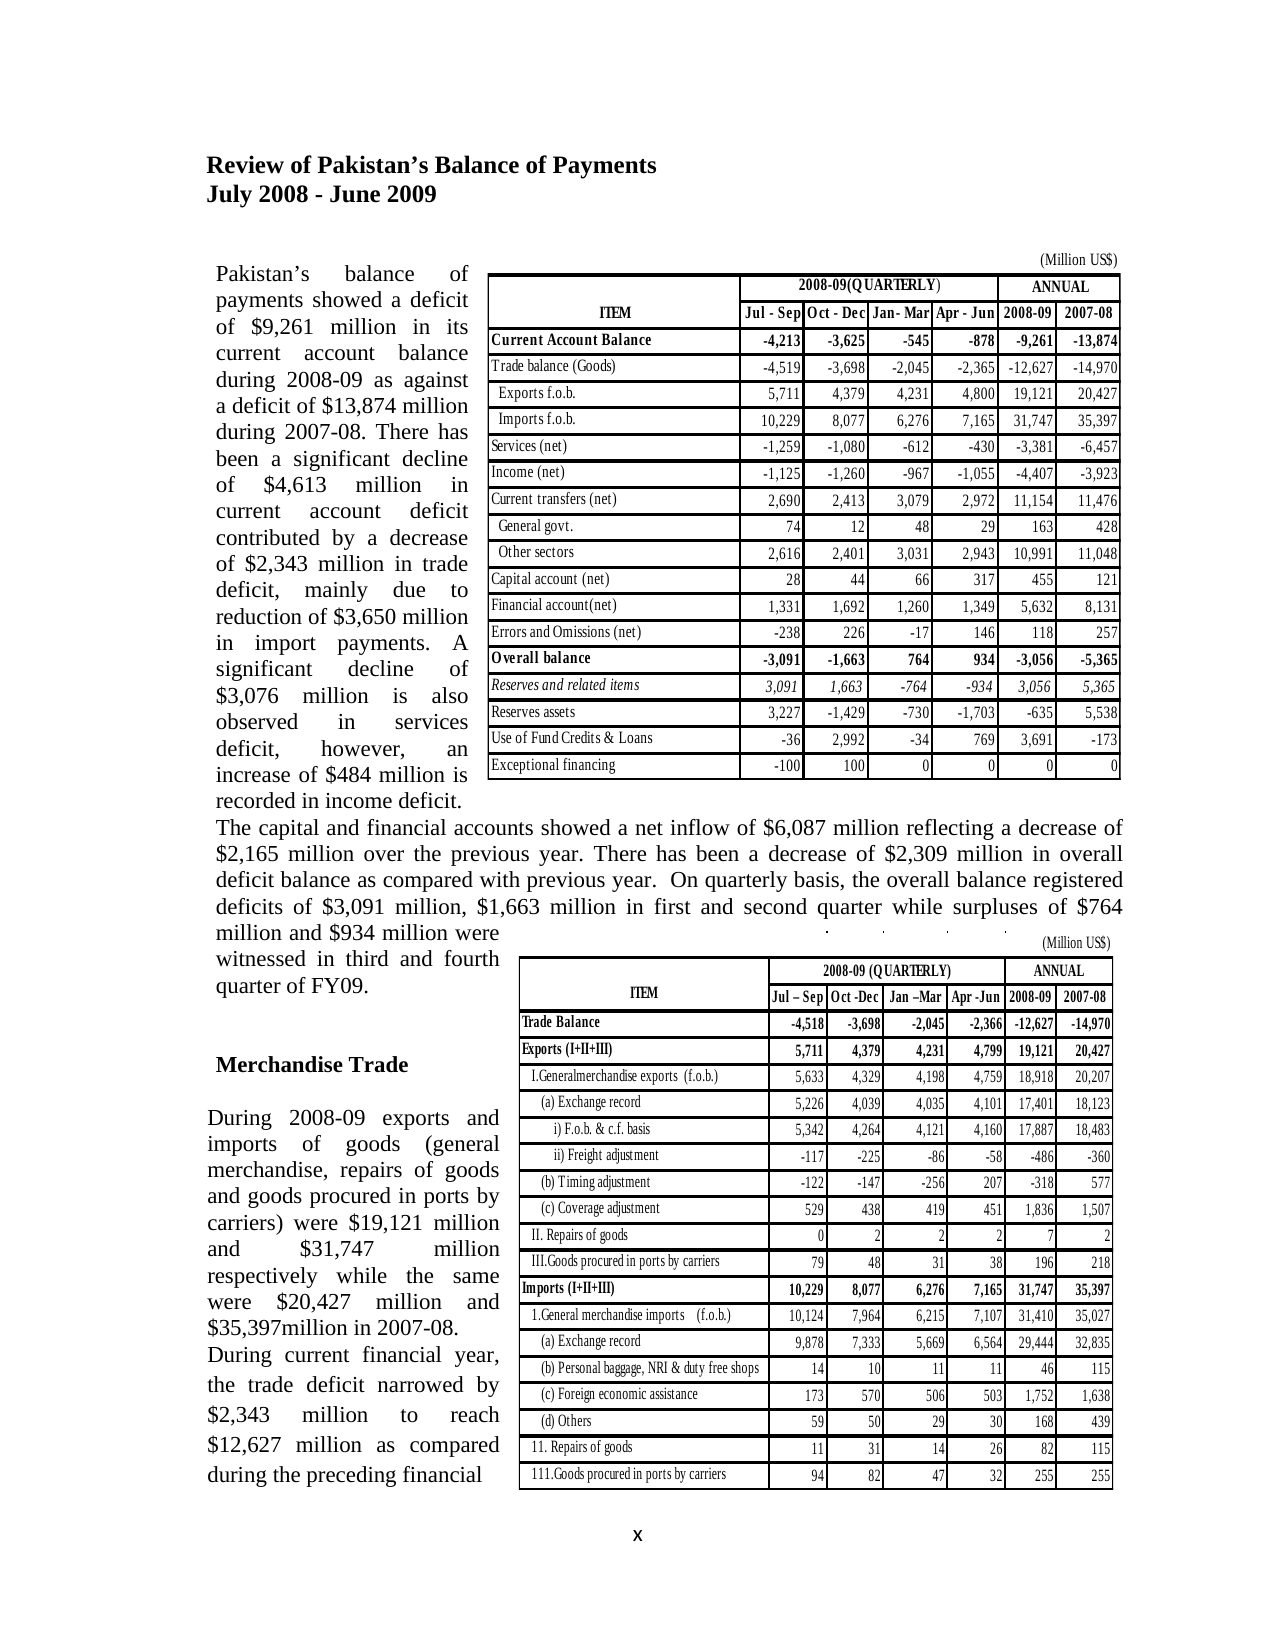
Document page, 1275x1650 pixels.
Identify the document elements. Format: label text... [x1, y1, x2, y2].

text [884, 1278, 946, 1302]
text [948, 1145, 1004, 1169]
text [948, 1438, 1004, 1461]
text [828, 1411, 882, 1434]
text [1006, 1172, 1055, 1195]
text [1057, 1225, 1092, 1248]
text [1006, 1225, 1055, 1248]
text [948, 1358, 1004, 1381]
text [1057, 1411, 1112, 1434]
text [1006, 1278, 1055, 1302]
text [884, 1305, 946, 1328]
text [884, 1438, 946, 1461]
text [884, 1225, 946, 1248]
text During current financial year, the trade deficit narrowed by $2,343 million to reach $12,627 million as compared during the preceding financial [207, 1341, 518, 1488]
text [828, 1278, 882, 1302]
text Pakistan’s balance of payments showed a deficit of $9,261 million in its current account balance during 2008-09 as against a deficit of $13,874 million during 2007-08. There has been a significant decline of $4,613 million in current account deficit contributed by a decrease of $2,343 million in trade deficit, mainly due to reduction of $3,650 million in import payments. A significant decline of $3,076 million is also observed in services deficit, however, an increase of $484 million is recorded in income deficit. [216, 260, 1091, 814]
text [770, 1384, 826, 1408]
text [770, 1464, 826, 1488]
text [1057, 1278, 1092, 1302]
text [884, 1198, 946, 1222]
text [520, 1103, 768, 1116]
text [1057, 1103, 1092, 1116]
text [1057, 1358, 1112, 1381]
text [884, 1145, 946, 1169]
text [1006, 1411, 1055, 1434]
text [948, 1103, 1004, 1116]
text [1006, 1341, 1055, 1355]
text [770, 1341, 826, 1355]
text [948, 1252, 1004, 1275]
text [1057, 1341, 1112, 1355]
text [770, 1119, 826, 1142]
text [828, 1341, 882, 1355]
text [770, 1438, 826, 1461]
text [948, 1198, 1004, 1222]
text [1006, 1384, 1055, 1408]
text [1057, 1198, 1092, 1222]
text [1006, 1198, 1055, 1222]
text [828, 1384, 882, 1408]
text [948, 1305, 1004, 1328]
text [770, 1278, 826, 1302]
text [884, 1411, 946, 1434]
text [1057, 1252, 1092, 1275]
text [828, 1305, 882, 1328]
text During 2008-09 exports and imports of goods (general merchandise, repairs of goods and goods procured in ports by carriers) were $19,121 million and $31,747 million respectively while the same were $20,427 million and $35,397million in 2007-08. [207, 1103, 518, 1341]
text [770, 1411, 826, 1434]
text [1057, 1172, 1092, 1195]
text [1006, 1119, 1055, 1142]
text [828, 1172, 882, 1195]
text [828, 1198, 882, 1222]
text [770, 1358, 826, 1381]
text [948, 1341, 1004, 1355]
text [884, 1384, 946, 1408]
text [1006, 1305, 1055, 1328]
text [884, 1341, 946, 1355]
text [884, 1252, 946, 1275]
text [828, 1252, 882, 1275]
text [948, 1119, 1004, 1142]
text Merchandise Trade [216, 1051, 518, 1077]
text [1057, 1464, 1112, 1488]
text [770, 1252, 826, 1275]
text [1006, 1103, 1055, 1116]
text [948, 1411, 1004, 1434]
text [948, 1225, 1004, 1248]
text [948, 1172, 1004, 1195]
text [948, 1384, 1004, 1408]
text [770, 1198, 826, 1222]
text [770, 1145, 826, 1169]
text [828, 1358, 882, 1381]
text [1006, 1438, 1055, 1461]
subtitle Review of Pakistan’s Balance of Payments [206, 150, 1080, 179]
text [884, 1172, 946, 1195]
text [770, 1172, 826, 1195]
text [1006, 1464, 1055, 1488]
text The capital and financial accounts showed a net inflow of $6,087 million reflecting a decrease of $2,165 million over the previous year. There has been a decrease of $2,309 million in overall deficit balance as compared with previous year. On quarterly basis, the overall balance registered deficits of $3,091 million, $1,663 million in first and second quarter while surpluses of $764 million and $934 million were witnessed in third and fourth quarter of FY09. [216, 814, 1125, 998]
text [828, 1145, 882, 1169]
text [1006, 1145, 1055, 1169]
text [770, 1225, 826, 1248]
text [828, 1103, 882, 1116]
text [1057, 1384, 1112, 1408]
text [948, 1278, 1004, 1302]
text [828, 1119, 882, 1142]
subtitle July 2008 - June 2009 [206, 179, 1125, 207]
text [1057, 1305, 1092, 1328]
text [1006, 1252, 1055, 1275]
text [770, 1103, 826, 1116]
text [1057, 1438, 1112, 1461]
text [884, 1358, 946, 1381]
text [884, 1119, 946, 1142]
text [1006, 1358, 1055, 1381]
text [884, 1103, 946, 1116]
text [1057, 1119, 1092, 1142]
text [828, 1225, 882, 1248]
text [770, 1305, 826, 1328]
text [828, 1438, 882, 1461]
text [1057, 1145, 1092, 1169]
